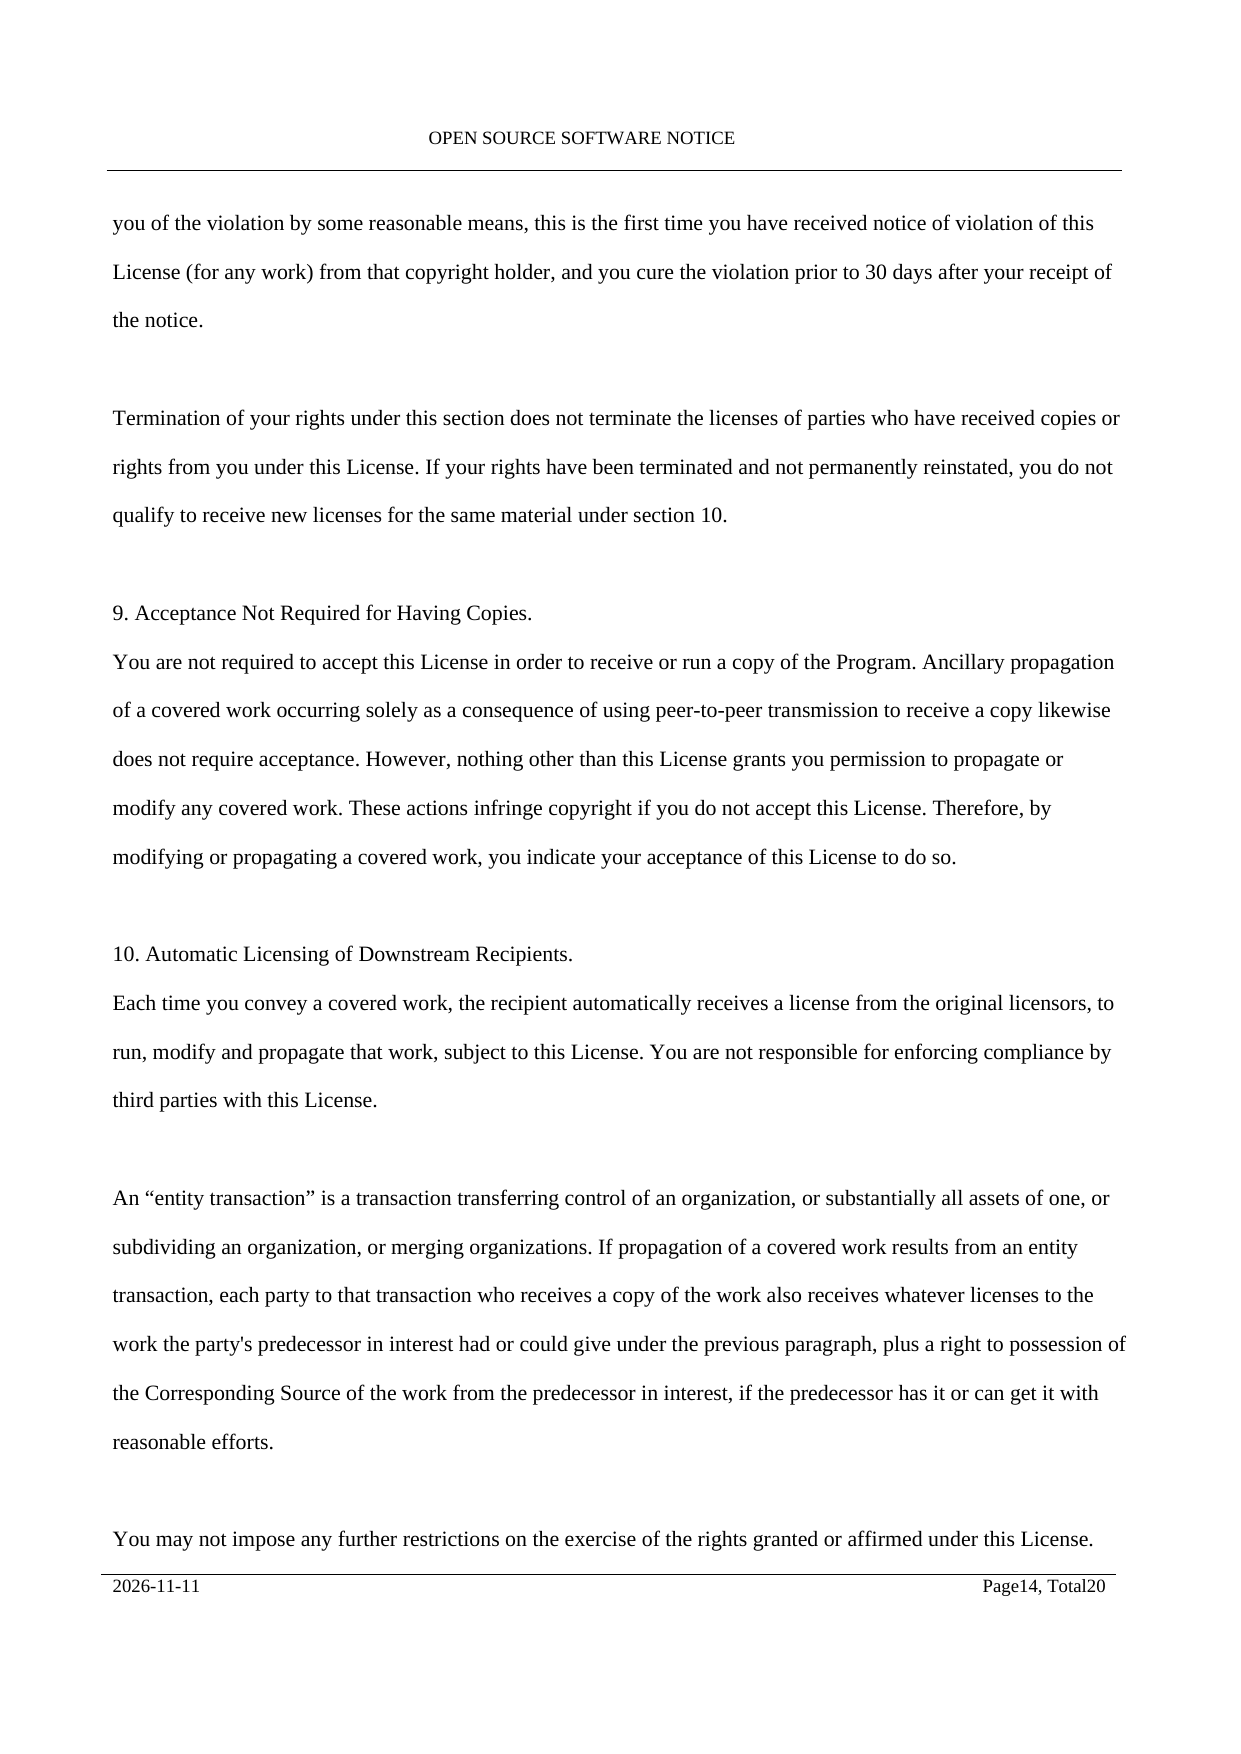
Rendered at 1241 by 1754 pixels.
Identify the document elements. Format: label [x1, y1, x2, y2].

text [112, 206, 1128, 1555]
